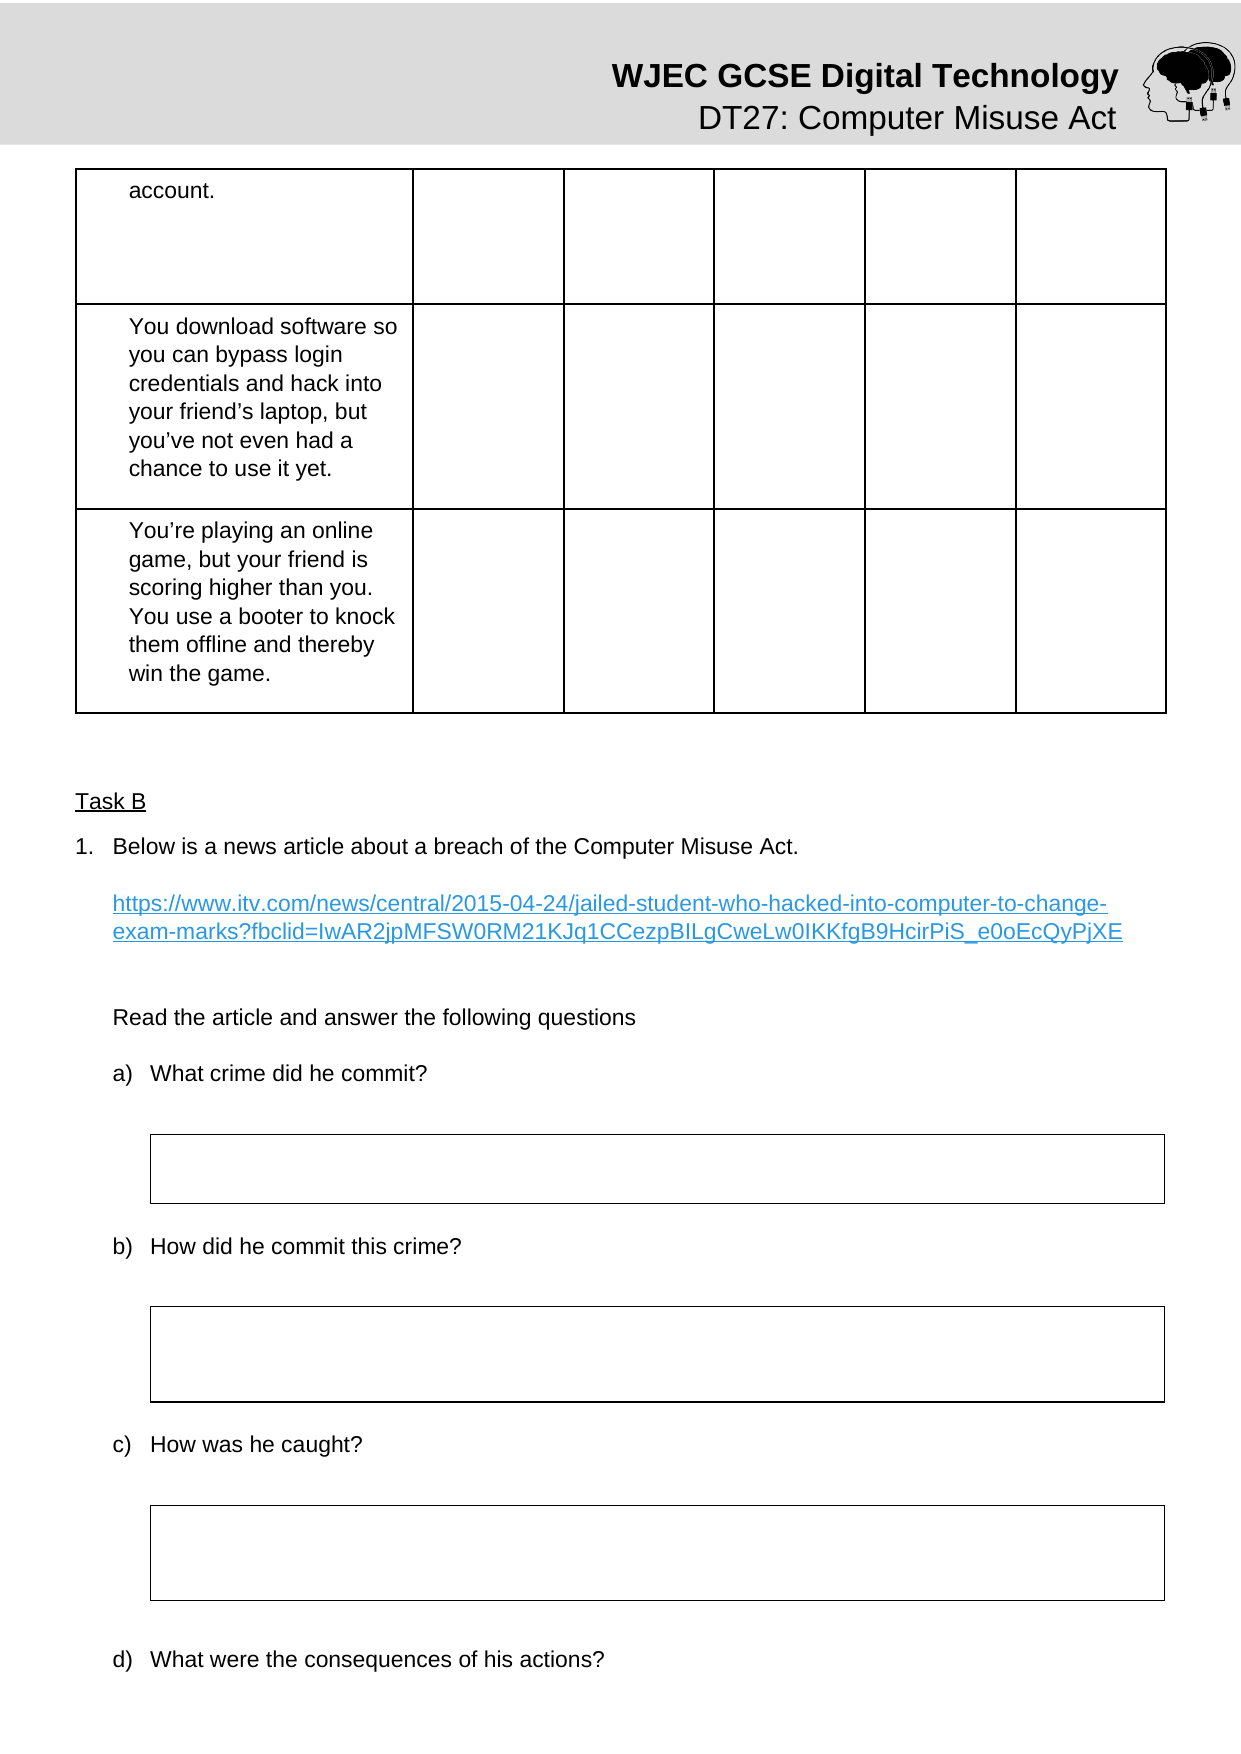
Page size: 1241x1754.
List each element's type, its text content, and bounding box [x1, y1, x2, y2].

table_cell You download software so you can bypass login credentials and hack into your friend’s laptop, but you’ve not even had a chance to use it yet. [77, 305, 412, 508]
table_cell [414, 510, 563, 712]
list What crime did he commit? [112, 1060, 1165, 1087]
table_header [151, 1506, 1164, 1600]
table_cell [866, 305, 1015, 508]
table_cell [715, 305, 864, 508]
list https://www.itv.com/news/central/2015-04-24/jailed-student-who-hacked-into-computer-to-change-exam-marks?fbclid=IwAR2jpMFSW0RM21KJq1CCezpBILgCweLw0IKKfgB9HcirPiS_e0oEcQyPjXE [112, 890, 1165, 944]
list Read the article and answer the following questions [112, 1003, 1165, 1030]
list Below is a news article about a breach of the Computer Misuse Act. [75, 833, 1165, 859]
table_cell [866, 510, 1015, 712]
picture [1137, 39, 1241, 137]
table_cell [565, 510, 713, 712]
list How was he caught? [112, 1431, 1165, 1457]
table_cell [715, 170, 864, 303]
table_cell [565, 305, 713, 508]
list What were the consequences of his actions? [112, 1646, 1165, 1672]
table_cell You’re playing an online game, but your friend is scoring higher than you. You use a booter to knock them offline and thereby win the game. [77, 510, 412, 712]
table_header [151, 1307, 1164, 1401]
list How did he commit this crime? [112, 1233, 1165, 1259]
table_cell [414, 305, 563, 508]
table_header [151, 1135, 1164, 1203]
table_cell [866, 170, 1015, 303]
table_cell [1017, 305, 1165, 508]
text Task B [75, 788, 1165, 814]
table_cell [1017, 170, 1165, 303]
table_cell [414, 170, 563, 303]
table_cell [715, 510, 864, 712]
table_cell [565, 170, 713, 303]
table_cell [1017, 510, 1165, 712]
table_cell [77, 170, 412, 303]
